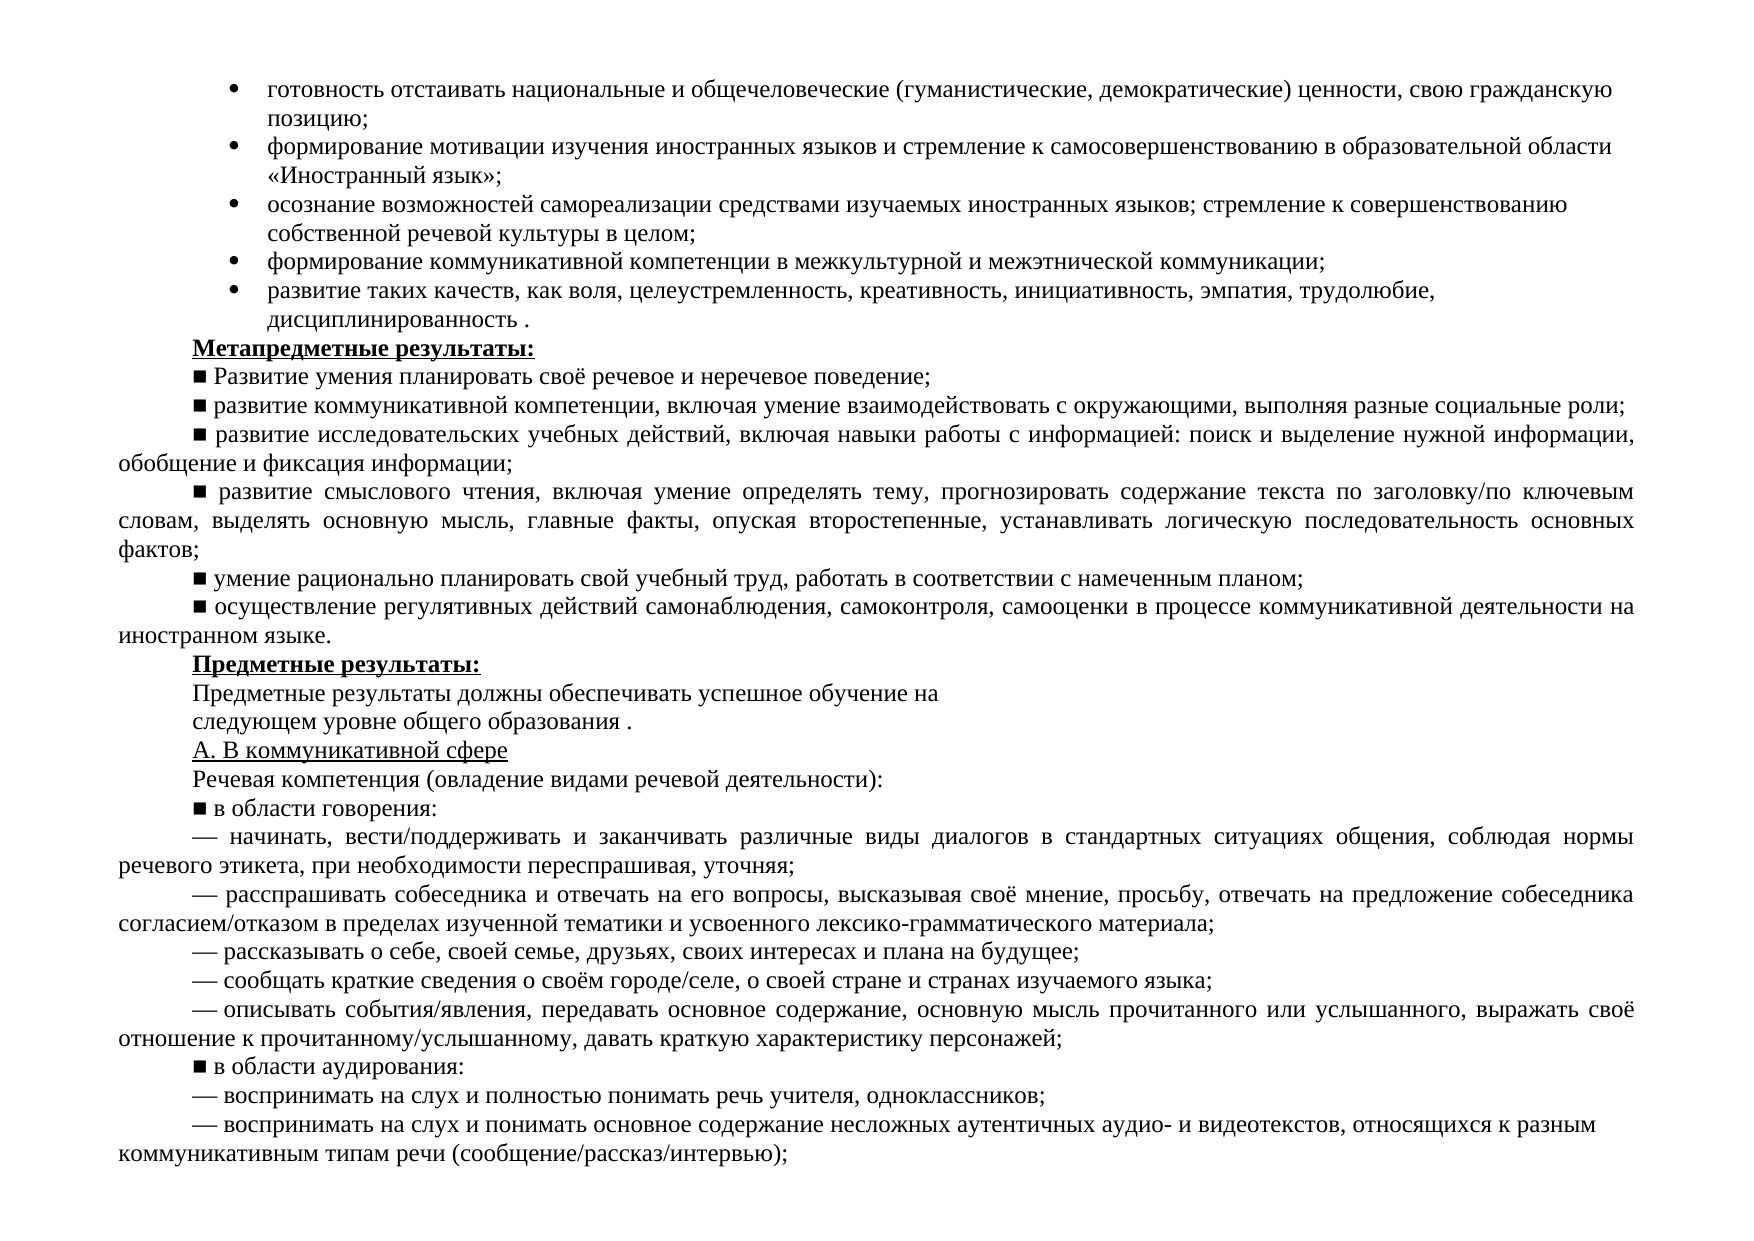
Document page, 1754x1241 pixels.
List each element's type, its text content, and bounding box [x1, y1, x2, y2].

text ■ развитие смыслового чтения, включая умение определять тему, прогнозировать содержание текста по заголовку/по ключевым словам, выделять основную мысль, главные факты, опуская второстепенные, устанавливать логическую последовательность основных фактов; [118, 476, 1636, 563]
list осознание возможностей самореализации средствами изучаемых иностранных языков; стремление к совершенствованию собственной речевой культуры в целом; [229, 189, 1636, 246]
list формирование мотивации изучения иностранных языков и стремление к самосовершенствованию в образовательной области «Иностранный язык»; [229, 131, 1636, 189]
text — сообщать краткие сведения о своём городе/селе, о своей стране и странах изучаемого языка; [118, 965, 1636, 994]
text — воспринимать на слух и понимать основное содержание несложных аутентичных аудио- и видеотекстов, относящихся к разным коммуникативным типам речи (сообщение/рассказ/интервью); [118, 1109, 1636, 1166]
text ■ в области говорения: [118, 793, 1636, 821]
text — расспрашивать собеседника и отвечать на его вопросы, высказывая своё мнение, просьбу, отвечать на предложение собеседника согласием/отказом в пределах изученной тематики и усвоенного лексико-грамматического материала; [118, 879, 1636, 936]
text — рассказывать о себе, своей семье, друзьях, своих интересах и плана на будущее; [118, 936, 1636, 965]
text Речевая компетенция (овладение видами речевой деятельности): [118, 764, 1636, 793]
text А. В коммуникативной сфере [118, 735, 1636, 764]
text — описывать события/явления, передавать основное содержание, основную мысль прочитанного или услышанного, выражать своё отношение к прочитанному/услышанному, давать краткую характеристику персонажей; [118, 994, 1636, 1051]
list готовность отстаивать национальные и общечеловеческие (гуманистические, демократические) ценности, свою гражданскую позицию; [229, 74, 1636, 131]
text — воспринимать на слух и полностью понимать речь учителя, одноклассников; [118, 1080, 1636, 1109]
text Метапредметные результаты: [118, 333, 1636, 361]
text ■ умение рационально планировать свой учебный труд, работать в соответствии с намеченным планом; [118, 563, 1636, 591]
text Предметные результаты должны обеспечивать успешное обучение на [118, 678, 1636, 706]
text Предметные результаты: [118, 649, 1636, 678]
text ■ осуществление регулятивных действий самонаблюдения, самоконтроля, самооценки в процессе коммуникативной деятельности на иностранном языке. [118, 591, 1636, 649]
text ■ развитие коммуникативной компетенции, включая умение взаимодействовать с окружающими, выполняя разные социальные роли; [118, 390, 1636, 419]
text ■ развитие исследовательских учебных действий, включая навыки работы с информацией: поиск и выделение нужной информации, обобщение и фиксация информации; [118, 419, 1636, 476]
text ■ в области аудирования: [118, 1051, 1636, 1080]
list формирование коммуникативной компетенции в межкультурной и межэтнической коммуникации; [229, 246, 1636, 275]
list развитие таких качеств, как воля, целеустремленность, креативность, инициативность, эмпатия, трудолюбие, дисциплинированность . [229, 275, 1636, 333]
text — начинать, вести/поддерживать и заканчивать различные виды диалогов в стандартных ситуациях общения, соблюдая нормы речевого этикета, при необходимости переспрашивая, уточняя; [118, 821, 1636, 879]
text ■ Развитие умения планировать своё речевое и неречевое поведение; [118, 361, 1636, 390]
text следующем уровне общего образования . [118, 706, 1636, 735]
